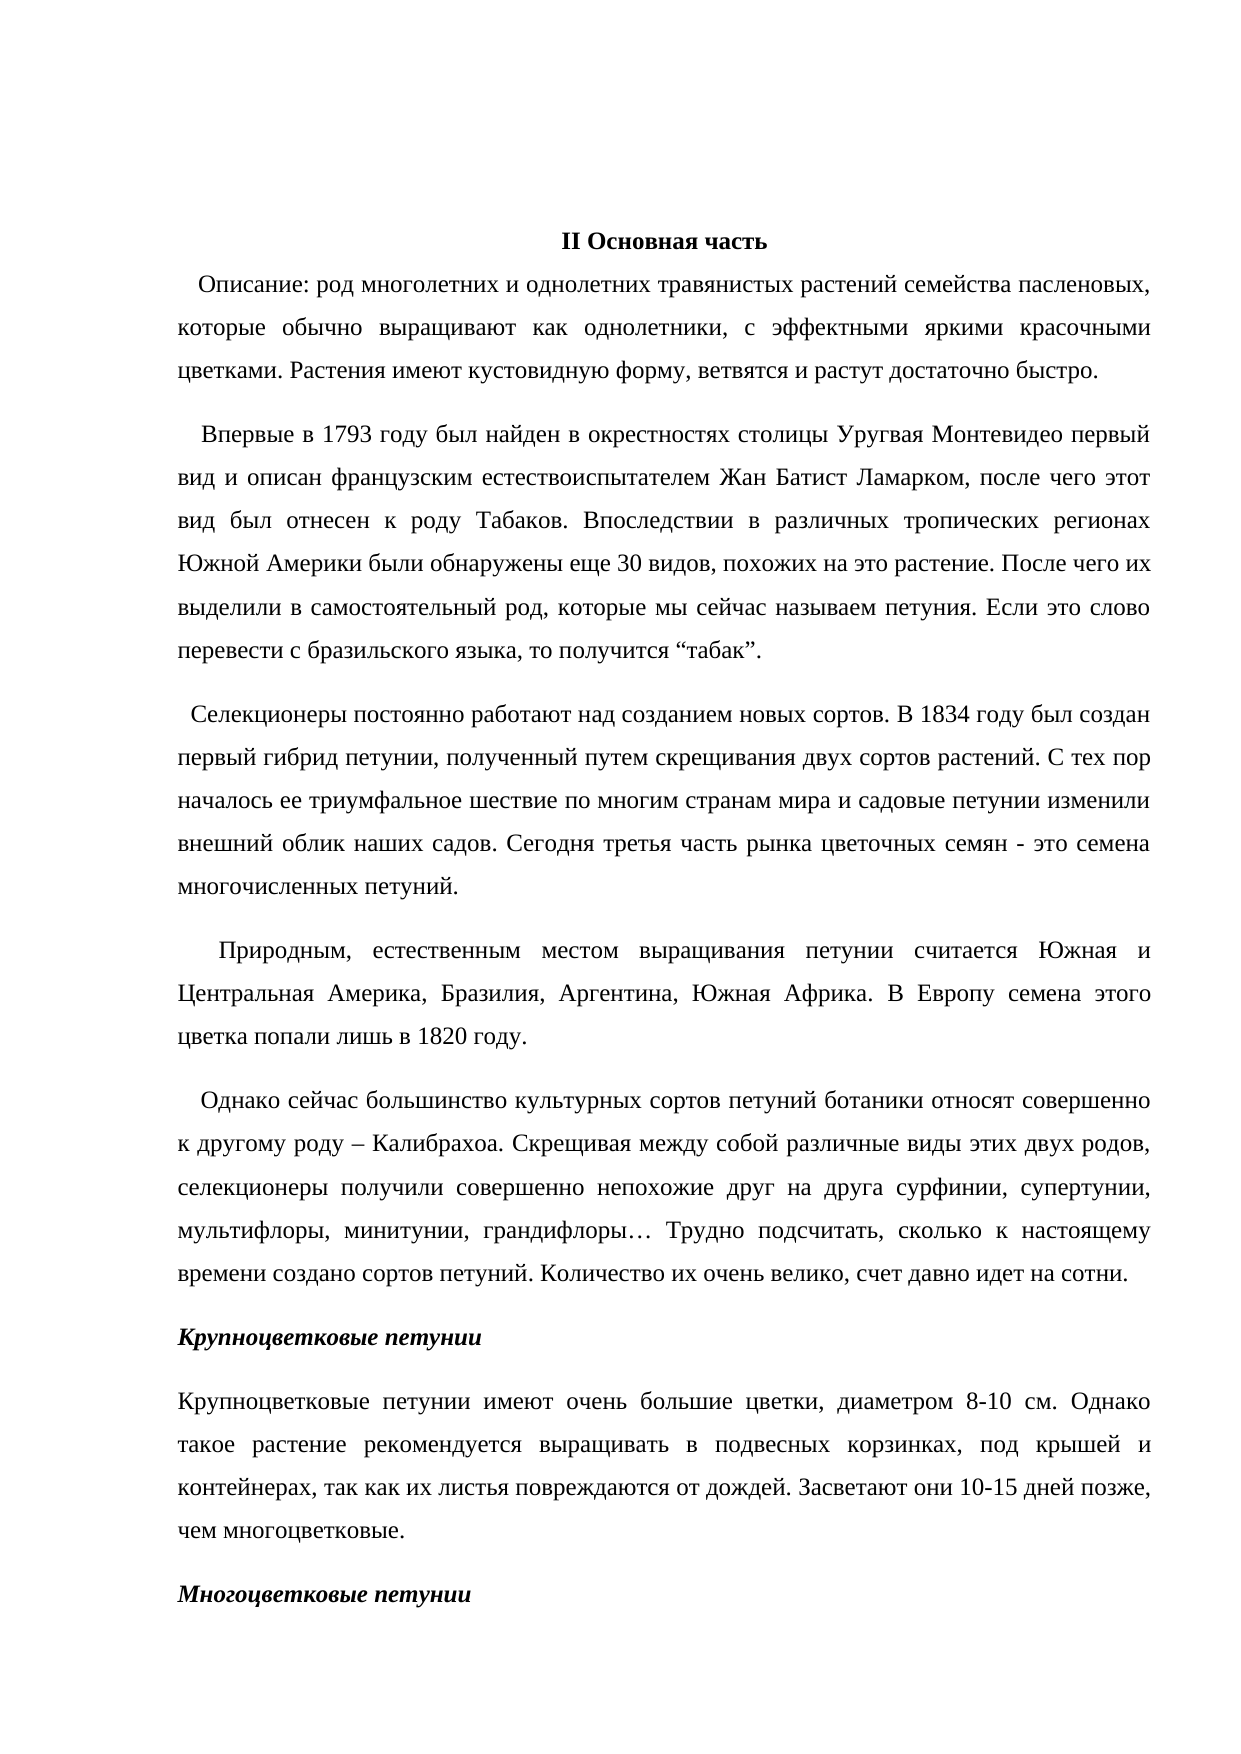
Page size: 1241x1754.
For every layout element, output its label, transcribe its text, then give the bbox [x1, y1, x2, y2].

text Впервые в 1793 году был найден в окрестностях столицы Уругвая Монтевидео первый вид и описан французским естествоиспытателем Жан Батист Ламарком, после чего этот вид был отнесен к роду Табаков. Впоследствии в различных тропических регионах Южной Америки были обнаружены еще 30 видов, похожих на это растение. После чего их выделили в самостоятельный род, которые мы сейчас называем петуния. Если это слово перевести с бразильского языка, то получится “табак”. [177, 419, 1152, 663]
text Природным, естественным местом выращивания петунии считается Южная и Центральная Америка, Бразилия, Аргентина, Южная Африка. В Европу семена этого цветка попали лишь в 1820 году. [177, 935, 1152, 1050]
text II Основная часть [177, 226, 1152, 254]
text Описание: род многолетних и однолетних травянистых растений семейства пасленовых, которые обычно выращивают как однолетники, с эффектными яркими красочными цветками. Растения имеют кустовидную форму, ветвятся и растут достаточно быстро. [177, 269, 1152, 384]
text Однако сейчас большинство культурных сортов петуний ботаники относят совершенно к другому роду – Калибрахоа. Скрещивая между собой различные виды этих двух родов, селекционеры получили совершенно непохожие друг на друга сурфинии, супертунии, мультифлоры, минитунии, грандифлоры… Трудно подсчитать, сколько к настоящему времени создано сортов петуний. Количество их очень велико, счет давно идет на сотни. [177, 1085, 1152, 1287]
text Селекционеры постоянно работают над созданием новых сортов. В 1834 году был создан первый гибрид петунии, полученный путем скрещивания двух сортов растений. С тех пор началось ее триумфальное шествие по многим странам мира и садовые петунии изменили внешний облик наших садов. Сегодня третья часть рынка цветочных семян - это семена многочисленных петуний. [177, 699, 1152, 900]
text Крупноцветковые петунии [177, 1322, 1152, 1351]
text Многоцветковые петунии [177, 1579, 1152, 1608]
text Крупноцветковые петунии имеют очень большие цветки, диаметром 8-10 см. Однако такое растение рекомендуется выращивать в подвесных корзинках, под крышей и контейнерах, так как их листья повреждаются от дождей. Засветают они 10-15 дней позже, чем многоцветковые. [177, 1386, 1152, 1544]
